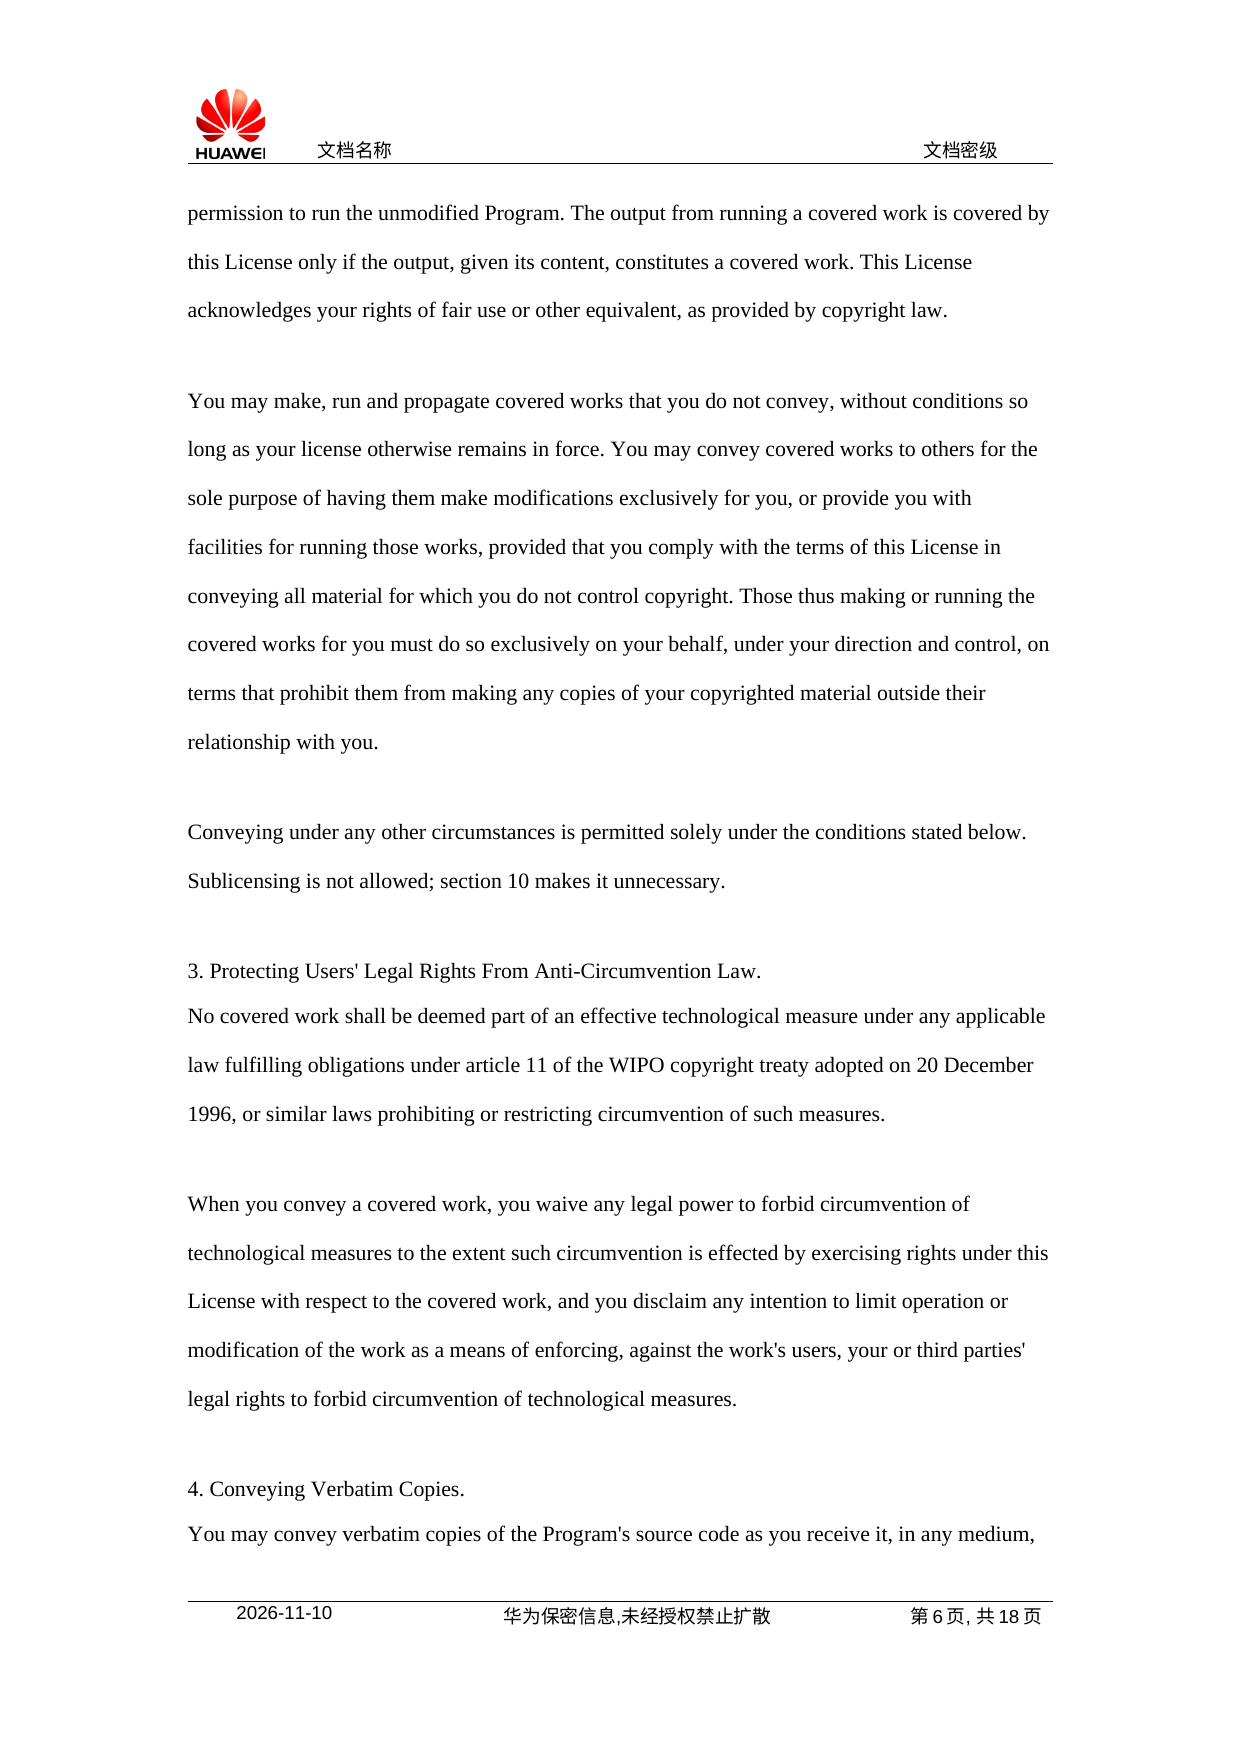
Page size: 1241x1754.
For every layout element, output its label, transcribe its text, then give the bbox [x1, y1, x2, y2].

text When you convey a covered work, you waive any legal power to forbid circumvention of technological measures to the extent such circumvention is effected by exercising rights under this License with respect to the covered work, and you disclaim any intention to limit operation or modification of the work as a means of enforcing, against the work's users, your or third parties' legal rights to forbid circumvention of technological measures. [187, 1187, 1053, 1415]
text 3. Protecting Users' Legal Rights From Anti-Circumvention Law. [187, 954, 1053, 987]
picture [196, 89, 265, 159]
text No covered work shall be deemed part of an effective technological measure under any applicable law fulfilling obligations under article 11 of the WIPO copyright treaty adopted on 20 December 1996, or similar laws prohibiting or restricting circumvention of such measures. [187, 999, 1053, 1129]
text You may make, run and propagate covered works that you do not convey, without conditions so long as your license otherwise remains in force. You may convey covered works to others for the sole purpose of having them make modifications exclusively for you, or provide you with facilities for running those works, provided that you comply with the terms of this License in conveying all material for which you do not control copyright. Those thus making or running the covered works for you must do so exclusively on your behalf, under your direction and control, on terms that prohibit them from making any copies of your copyrighted material outside their relationship with you. [187, 384, 1053, 758]
text 4. Conveying Verbatim Copies. [187, 1472, 1053, 1505]
text Conveying under any other circumstances is permitted solely under the conditions stated below. Sublicensing is not allowed; section 10 makes it unnecessary. [187, 815, 1053, 897]
